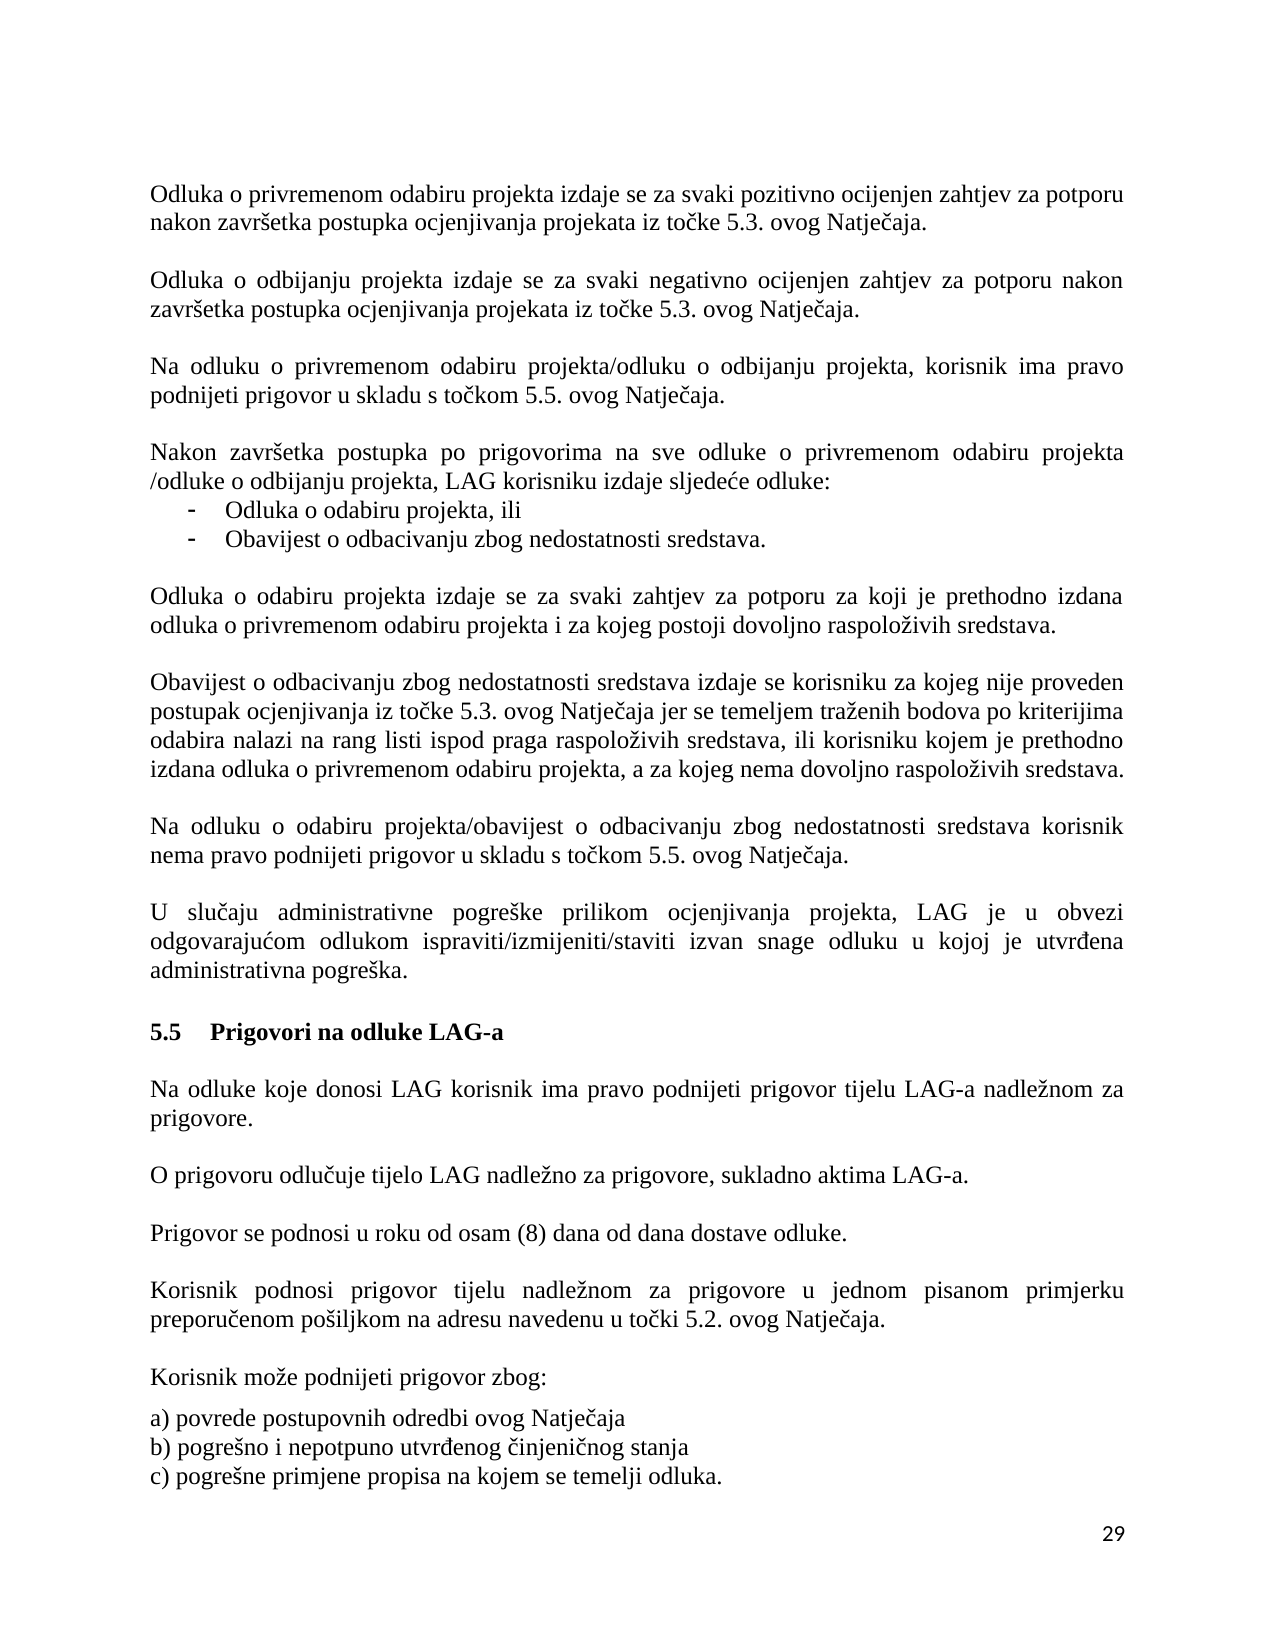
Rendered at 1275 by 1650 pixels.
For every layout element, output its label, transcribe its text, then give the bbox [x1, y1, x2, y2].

text Korisnik podnosi prigovor tijelu nadležnom za prigovore u jednom pisanom primjerku preporučenom pošiljkom na adresu navedenu u točki 5.2. ovog Natječaja. [150, 1275, 1125, 1333]
text Nakon završetka postupka po prigovorima na sve odluke o privremenom odabiru projekta /odluke o odbijanju projekta, LAG korisniku izdaje sljedeće odluke: [150, 437, 1125, 495]
text Prigovor se podnosi u roku od osam (8) dana od dana dostave odluke. [150, 1218, 1125, 1247]
list Obavijest o odbacivanju zbog nedostatnosti sredstava. [187, 524, 1125, 552]
subtitle Prigovori na odluke LAG-a [150, 1017, 1125, 1045]
text a) povrede postupovnih odredbi ovog Natječaja [150, 1403, 1125, 1432]
list Odluka o odabiru projekta izdaje se za svaki zahtjev za potporu za koji je prethodno izdana odluka o privremenom odabiru projekta i za kojeg postoji dovoljno raspoloživih sredstava. [150, 581, 1125, 639]
text Na odluke koje donosi LAG korisnik ima pravo podnijeti prigovor tijelu LAG-a nadležnom za prigovore. [150, 1074, 1125, 1132]
text U slučaju administrativne pogreške prilikom ocjenjivanja projekta, LAG je u obvezi odgovarajućom odlukom ispraviti/izmijeniti/staviti izvan snage odluku u kojoj je utvrđena administrativna pogreška. [150, 897, 1125, 984]
text Obavijest o odbacivanju zbog nedostatnosti sredstava izdaje se korisniku za kojeg nije proveden postupak ocjenjivanja iz točke 5.3. ovog Natječaja jer se temeljem traženih bodova po kriterijima odabira nalazi na rang listi ispod praga raspoloživih sredstava, ili korisniku kojem je prethodno izdana odluka o privremenom odabiru projekta, a za kojeg nema dovoljno raspoloživih sredstava. [150, 667, 1125, 782]
text Korisnik može podnijeti prigovor zbog: [150, 1362, 1125, 1391]
text Na odluku o odabiru projekta/obavijest o odbacivanju zbog nedostatnosti sredstava korisnik nema pravo podnijeti prigovor u skladu s točkom 5.5. ovog Natječaja. [150, 811, 1125, 869]
text Na odluku o privremenom odabiru projekta/odluku o odbijanju projekta, korisnik ima pravo podnijeti prigovor u skladu s točkom 5.5. ovog Natječaja. [150, 351, 1125, 409]
text c) pogrešne primjene propisa na kojem se temelji odluka. [150, 1461, 1125, 1489]
list Odluka o odabiru projekta, ili [187, 495, 1125, 524]
text O prigovoru odlučuje tijelo LAG nadležno za prigovore, sukladno aktima LAG-a. [150, 1160, 1125, 1189]
text b) pogrešno i nepotpuno utvrđenog činjeničnog stanja [150, 1432, 1125, 1461]
text Odluka o privremenom odabiru projekta izdaje se za svaki pozitivno ocijenjen zahtjev za potporu nakon završetka postupka ocjenjivanja projekata iz točke 5.3. ovog Natječaja. [150, 179, 1125, 236]
